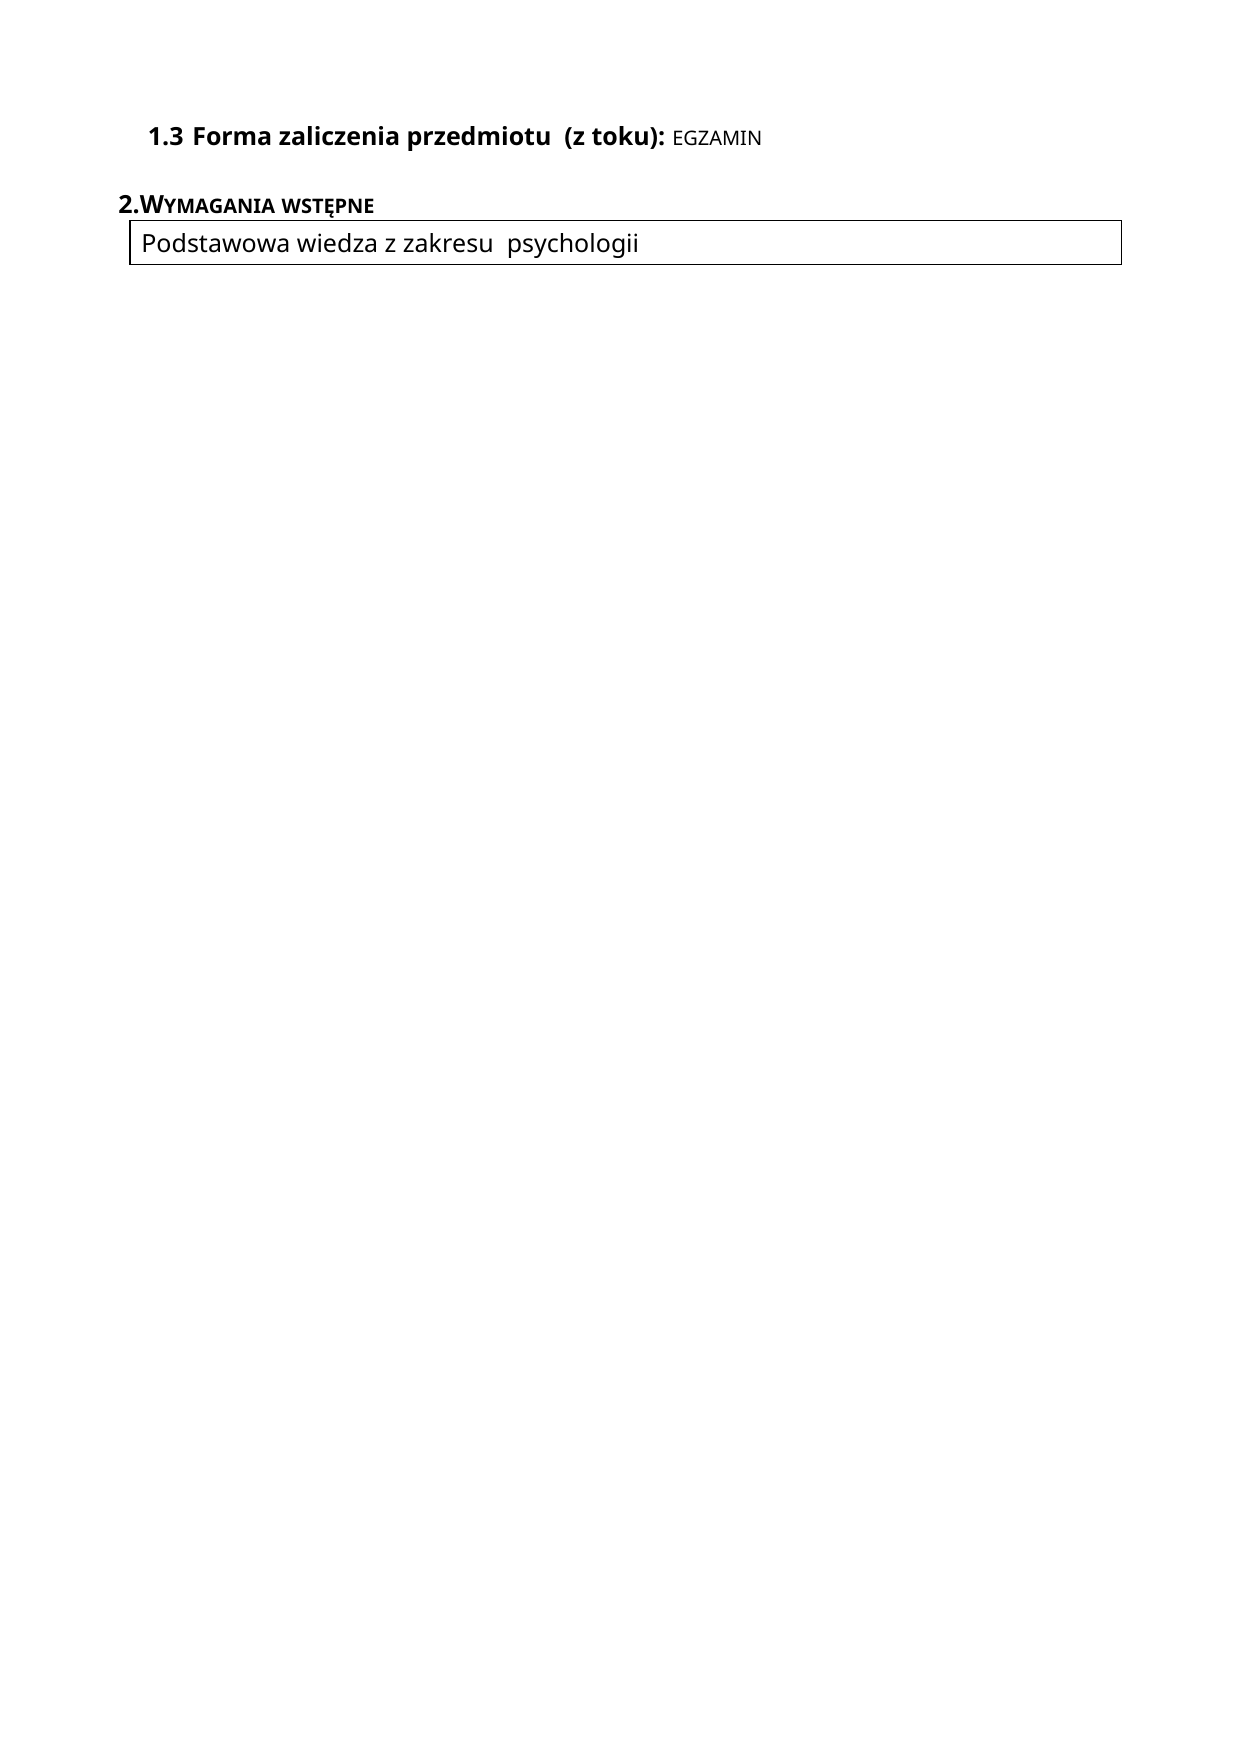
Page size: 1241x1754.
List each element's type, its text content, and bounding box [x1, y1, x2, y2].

table_header Podstawowa wiedza z zakresu psychologii [131, 221, 1121, 264]
text 2.Wymagania wstępne [118, 186, 1122, 220]
text 1.3 Forma zaliczenia przedmiotu (z toku): egzamin [148, 118, 1122, 152]
